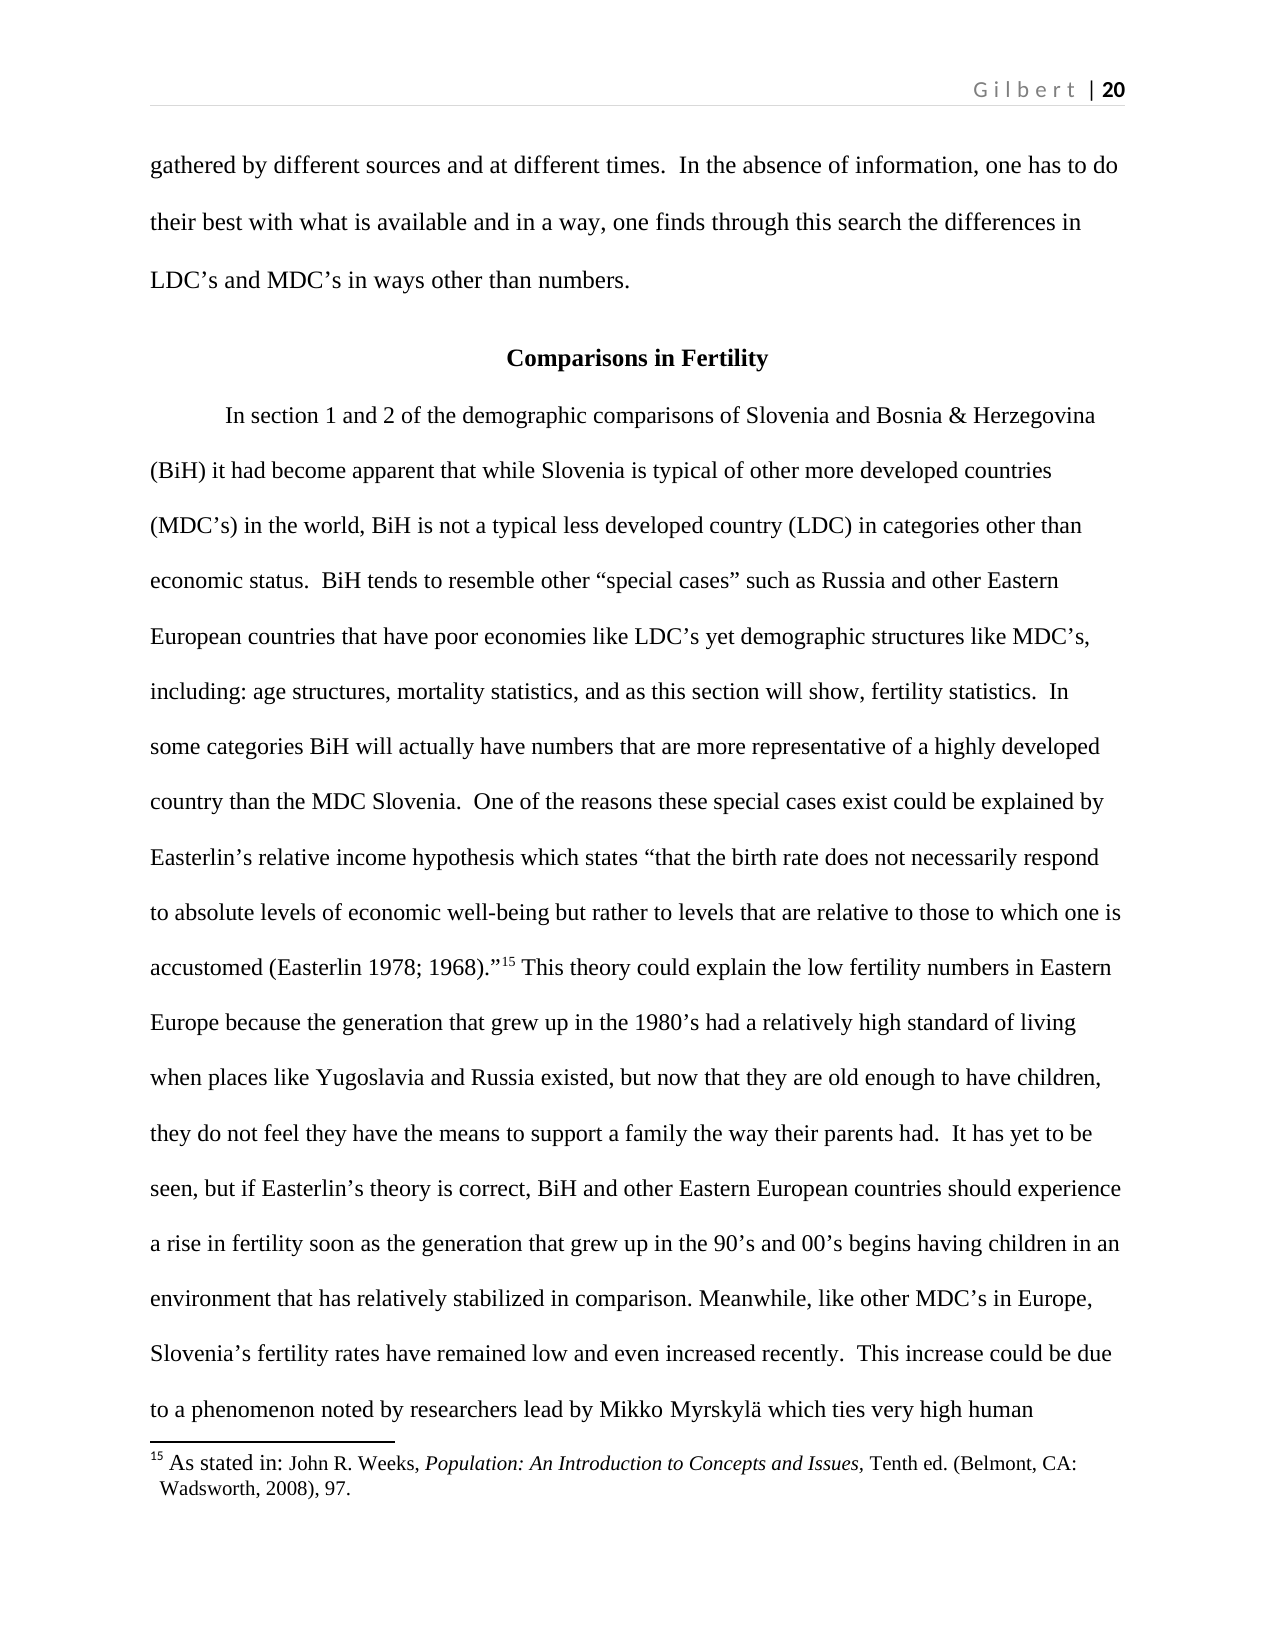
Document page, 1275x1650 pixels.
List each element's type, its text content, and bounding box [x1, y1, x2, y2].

text Comparisons in Fertility [150, 343, 1125, 372]
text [150, 401, 1125, 1422]
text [150, 150, 1125, 294]
